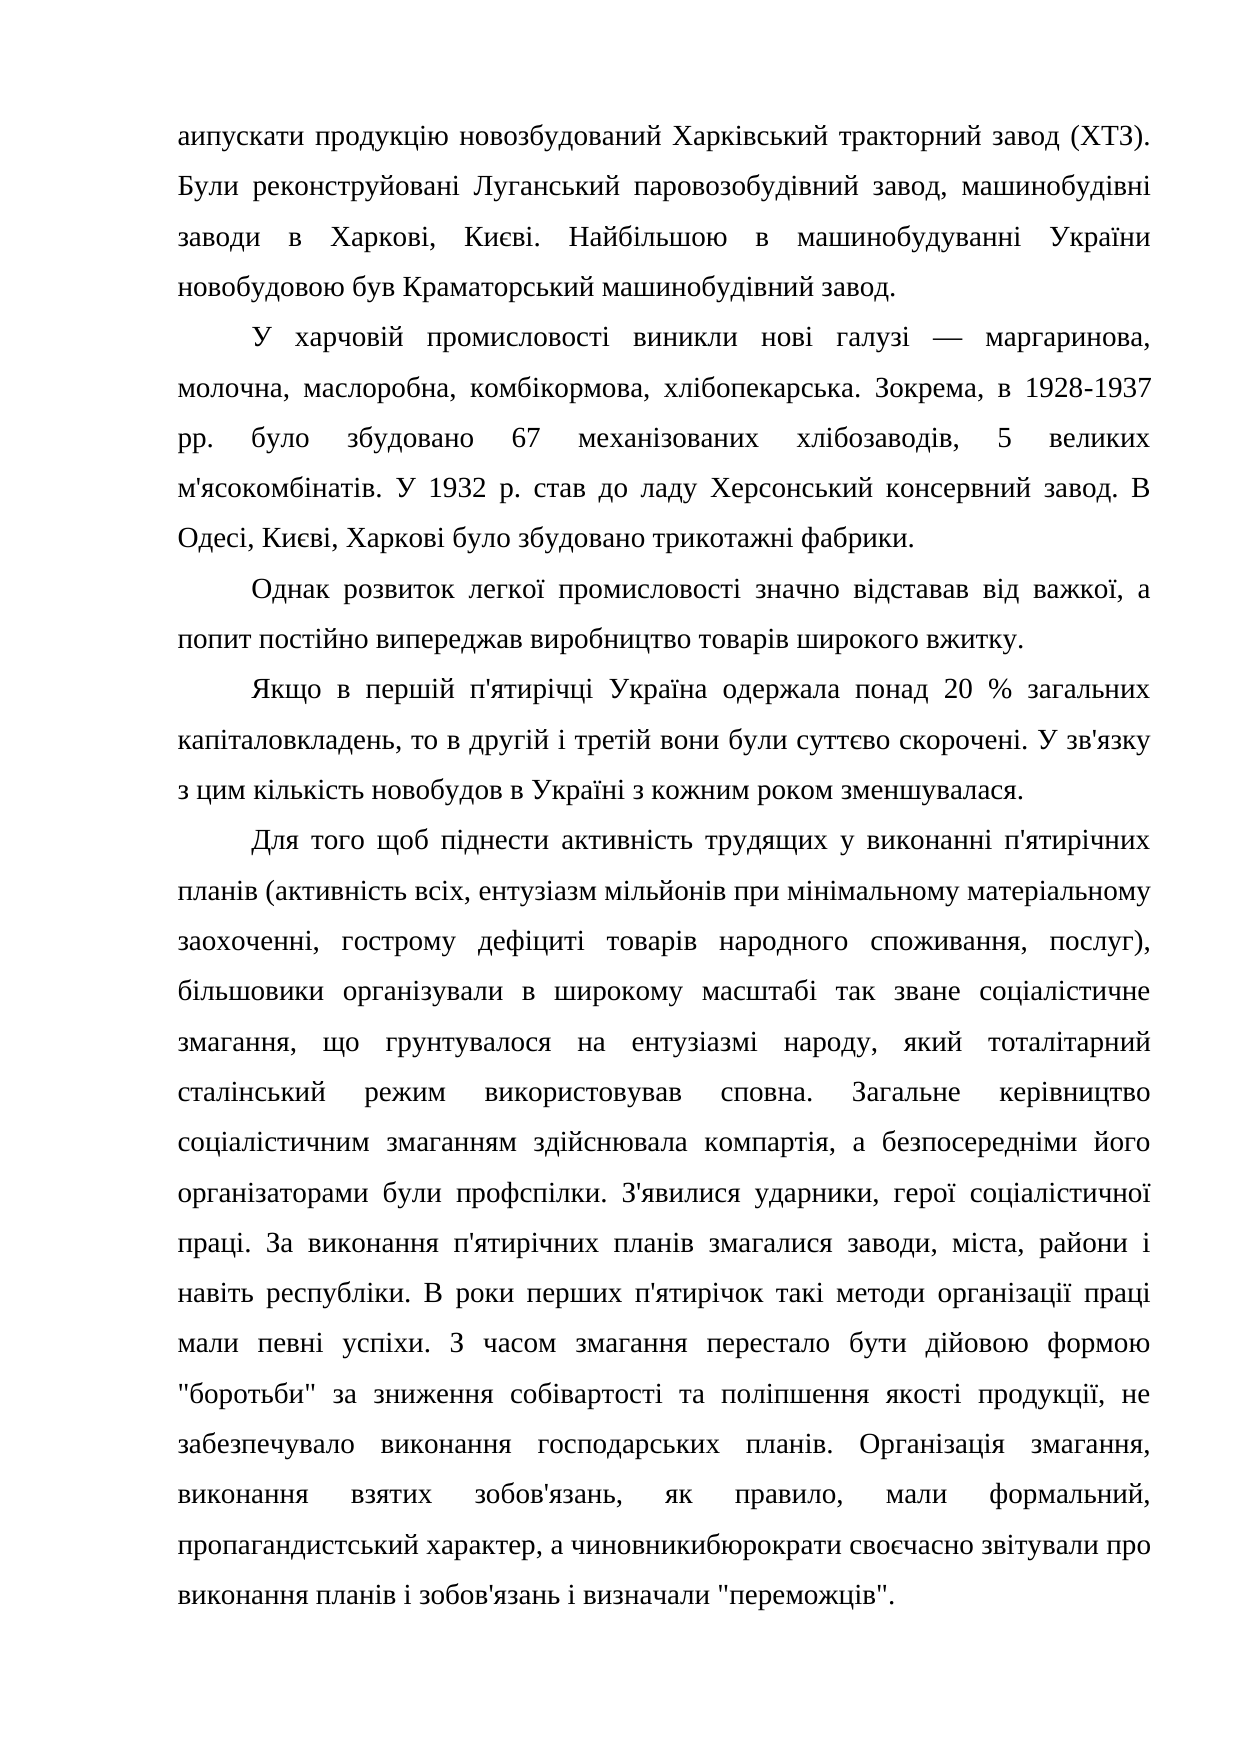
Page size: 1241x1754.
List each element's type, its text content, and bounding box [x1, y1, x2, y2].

text Для того щоб піднести активність трудящих у виконанні п'ятирічних планів (активність всіх, ентузіазм мільйонів при мінімальному матеріальному заохоченні, гострому дефіциті товарів народного споживання, послуг), більшовики організували в широкому масштабі так зване соціалістичне змагання, що грунтувалося на ентузіазмі народу, який тоталітарний сталінський режим використовував сповна. Загальне керівництво соціалістичним змаганням здійснювала компартія, а безпосередніми його організаторами були профспілки. З'явилися ударники, герої соціалістичної праці. За виконання п'ятирічних планів змагалися заводи, міста, райони і навіть республіки. В роки перших п'ятирічок такі методи організації праці мали певні успіхи. З часом змагання перестало бути дійовою формою "боротьби" за зниження собівартості та поліпшення якості продукції, не забезпечувало виконання господарських планів. Організація змагання, виконання взятих зобов'язань, як правило, мали формальний, пропагандистський характер, а чиновникибюрократи своєчасно звітували про виконання планів і зобов'язань і визначали "переможців". [177, 822, 1152, 1611]
text Якщо в першій п'ятирічці Україна одержала понад 20 % загальних капіталовкладень, то в другій і третій вони були суттєво скорочені. У зв'язку з цим кількість новобудов в Україні з кожним роком зменшувалася. [177, 672, 1152, 806]
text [177, 118, 1152, 303]
text У харчовій промисловості виникли нові галузі — маргаринова, молочна, маслоробна, комбікормова, хлібопекарська. Зокрема, в 1928-1937 pp. було збудовано 67 механізованих хлібозаводів, 5 великих м'ясокомбінатів. У 1932 p. став до ладу Херсонський консервний завод. В Одесі, Києві, Харкові було збудовано трикотажні фабрики. [177, 319, 1152, 554]
text Однак розвиток легкої промисловості значно відставав від важкої, а попит постійно випереджав виробництво товарів широкого вжитку. [177, 571, 1152, 655]
